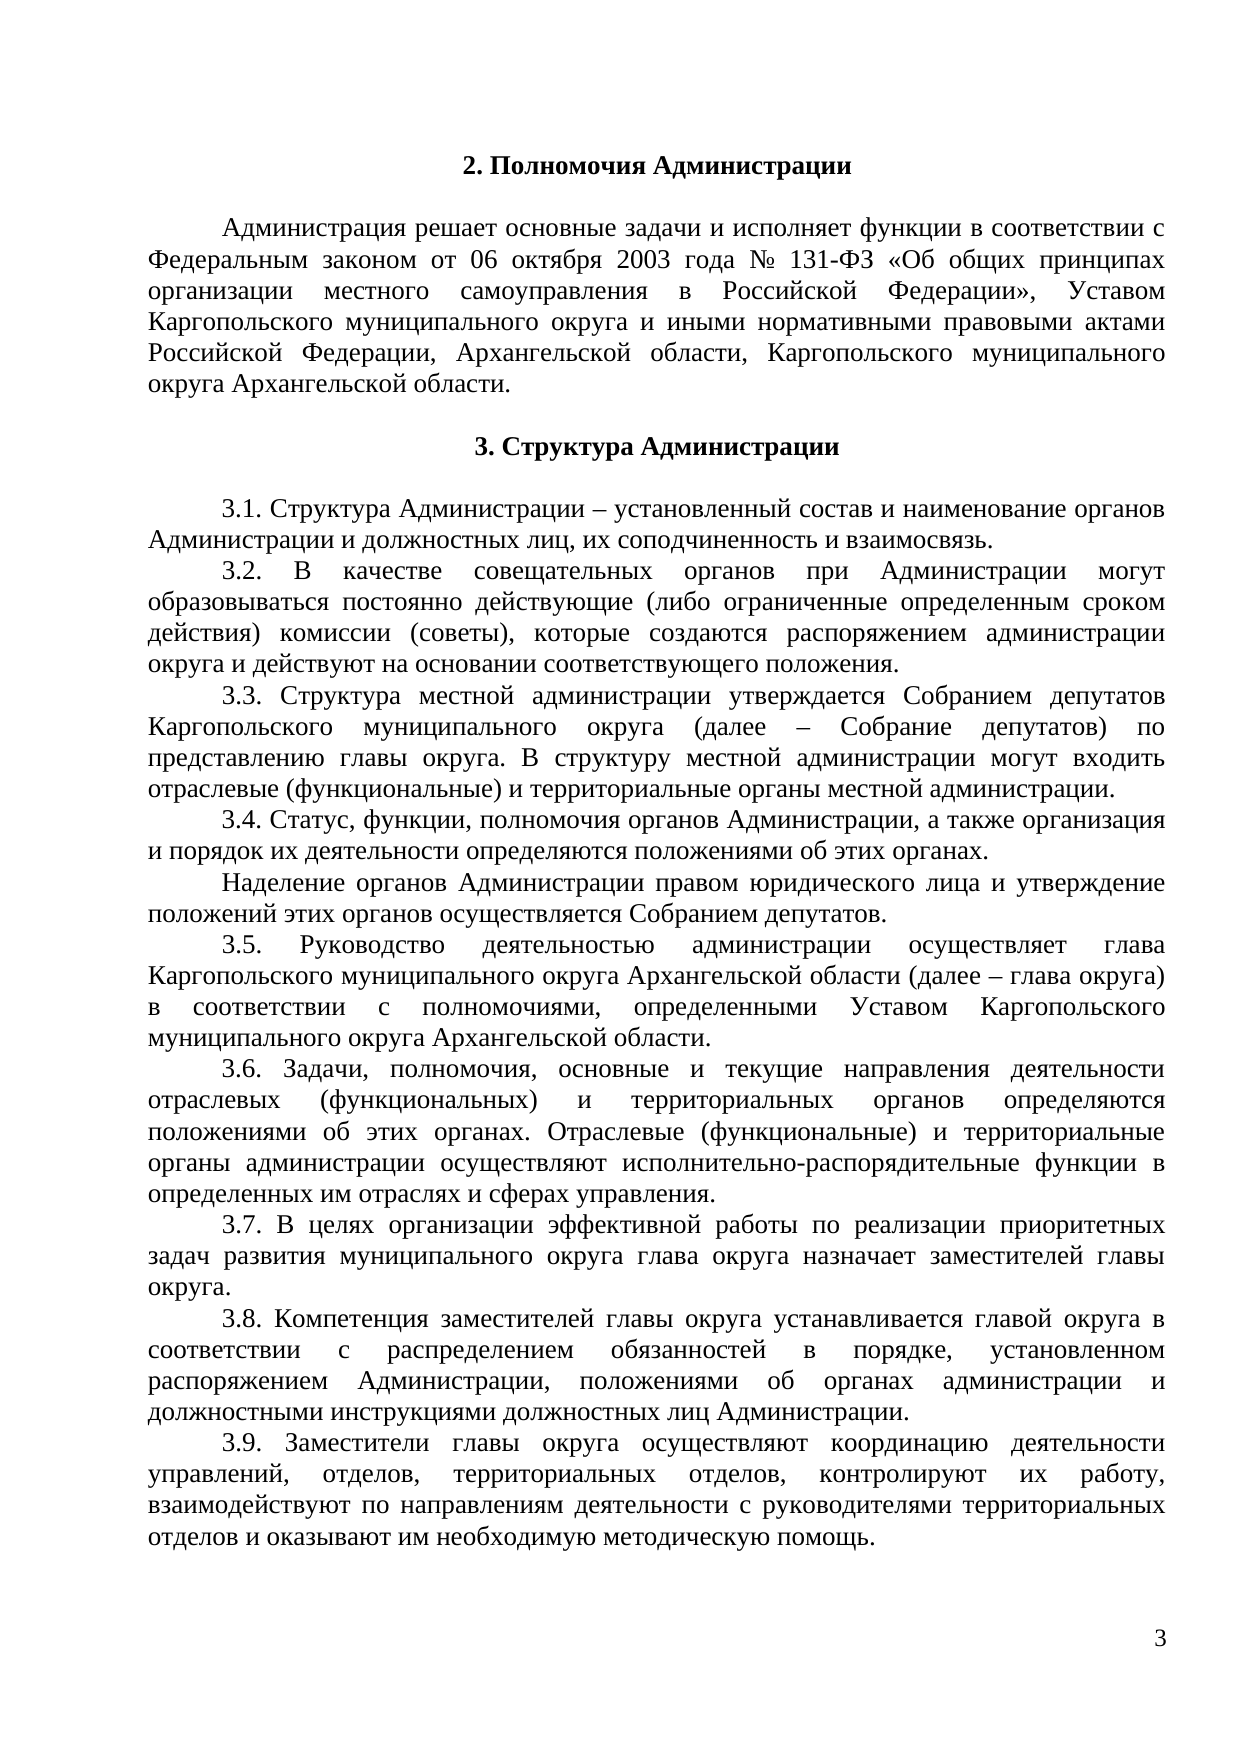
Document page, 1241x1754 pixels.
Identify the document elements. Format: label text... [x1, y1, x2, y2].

text 3.2. В качестве совещательных органов при Администрации могут образовываться постоянно действующие (либо ограниченные определенным сроком действия) комиссии (советы), которые создаются распоряжением администрации округа и действуют на основании соответствующего положения. [148, 554, 1167, 679]
text 3.1. Структура Администрации – установленный состав и наименование органов Администрации и должностных лиц, их соподчиненность и взаимосвязь. [148, 492, 1167, 554]
text 3.7. В целях организации эффективной работы по реализации приоритетных задач развития муниципального округа глава округа назначает заместителей главы округа. [148, 1208, 1167, 1302]
text 2. Полномочия Администрации [148, 149, 1167, 180]
text Администрация решает основные задачи и исполняет функции в соответствии с Федеральным законом от 06 октября 2003 года № 131-ФЗ «Об общих принципах организации местного самоуправления в Российской Федерации», Уставом Каргопольского муниципального округа и иными нормативными правовыми актами Российской Федерации, Архангельской области, Каргопольского муниципального округа Архангельской области. [148, 212, 1167, 398]
text 3.5. Руководство деятельностью администрации осуществляет глава Каргопольского муниципального округа Архангельской области (далее – глава округа) в соответствии с полномочиями, определенными Уставом Каргопольского муниципального округа Архангельской области. [148, 928, 1167, 1052]
text Наделение органов Администрации правом юридического лица и утверждение положений этих органов осуществляется Собранием депутатов. [148, 866, 1167, 928]
text 3.3. Структура местной администрации утверждается Собранием депутатов Каргопольского муниципального округа (далее – Собрание депутатов) по представлению главы округа. В структуру местной администрации могут входить отраслевые (функциональные) и территориальные органы местной администрации. [148, 679, 1167, 803]
text 3.4. Статус, функции, полномочия органов Администрации, а также организация и порядок их деятельности определяются положениями об этих органах. [148, 803, 1167, 866]
text 3. Структура Администрации [148, 429, 1167, 461]
text 3.9. Заместители главы округа осуществляют координацию деятельности управлений, отделов, территориальных отделов, контролируют их работу, взаимодействуют по направлениям деятельности с руководителями территориальных отделов и оказывают им необходимую методическую помощь. [148, 1426, 1167, 1551]
text 3.6. Задачи, полномочия, основные и текущие направления деятельности отраслевых (функциональных) и территориальных органов определяются положениями об этих органах. Отраслевые (функциональные) и территориальные органы администрации осуществляют исполнительно-распорядительные функции в определенных им отраслях и сферах управления. [148, 1052, 1167, 1208]
text 3.8. Компетенция заместителей главы округа устанавливается главой округа в соответствии с распределением обязанностей в порядке, установленном распоряжением Администрации, положениями об органах администрации и должностными инструкциями должностных лиц Администрации. [148, 1302, 1167, 1426]
